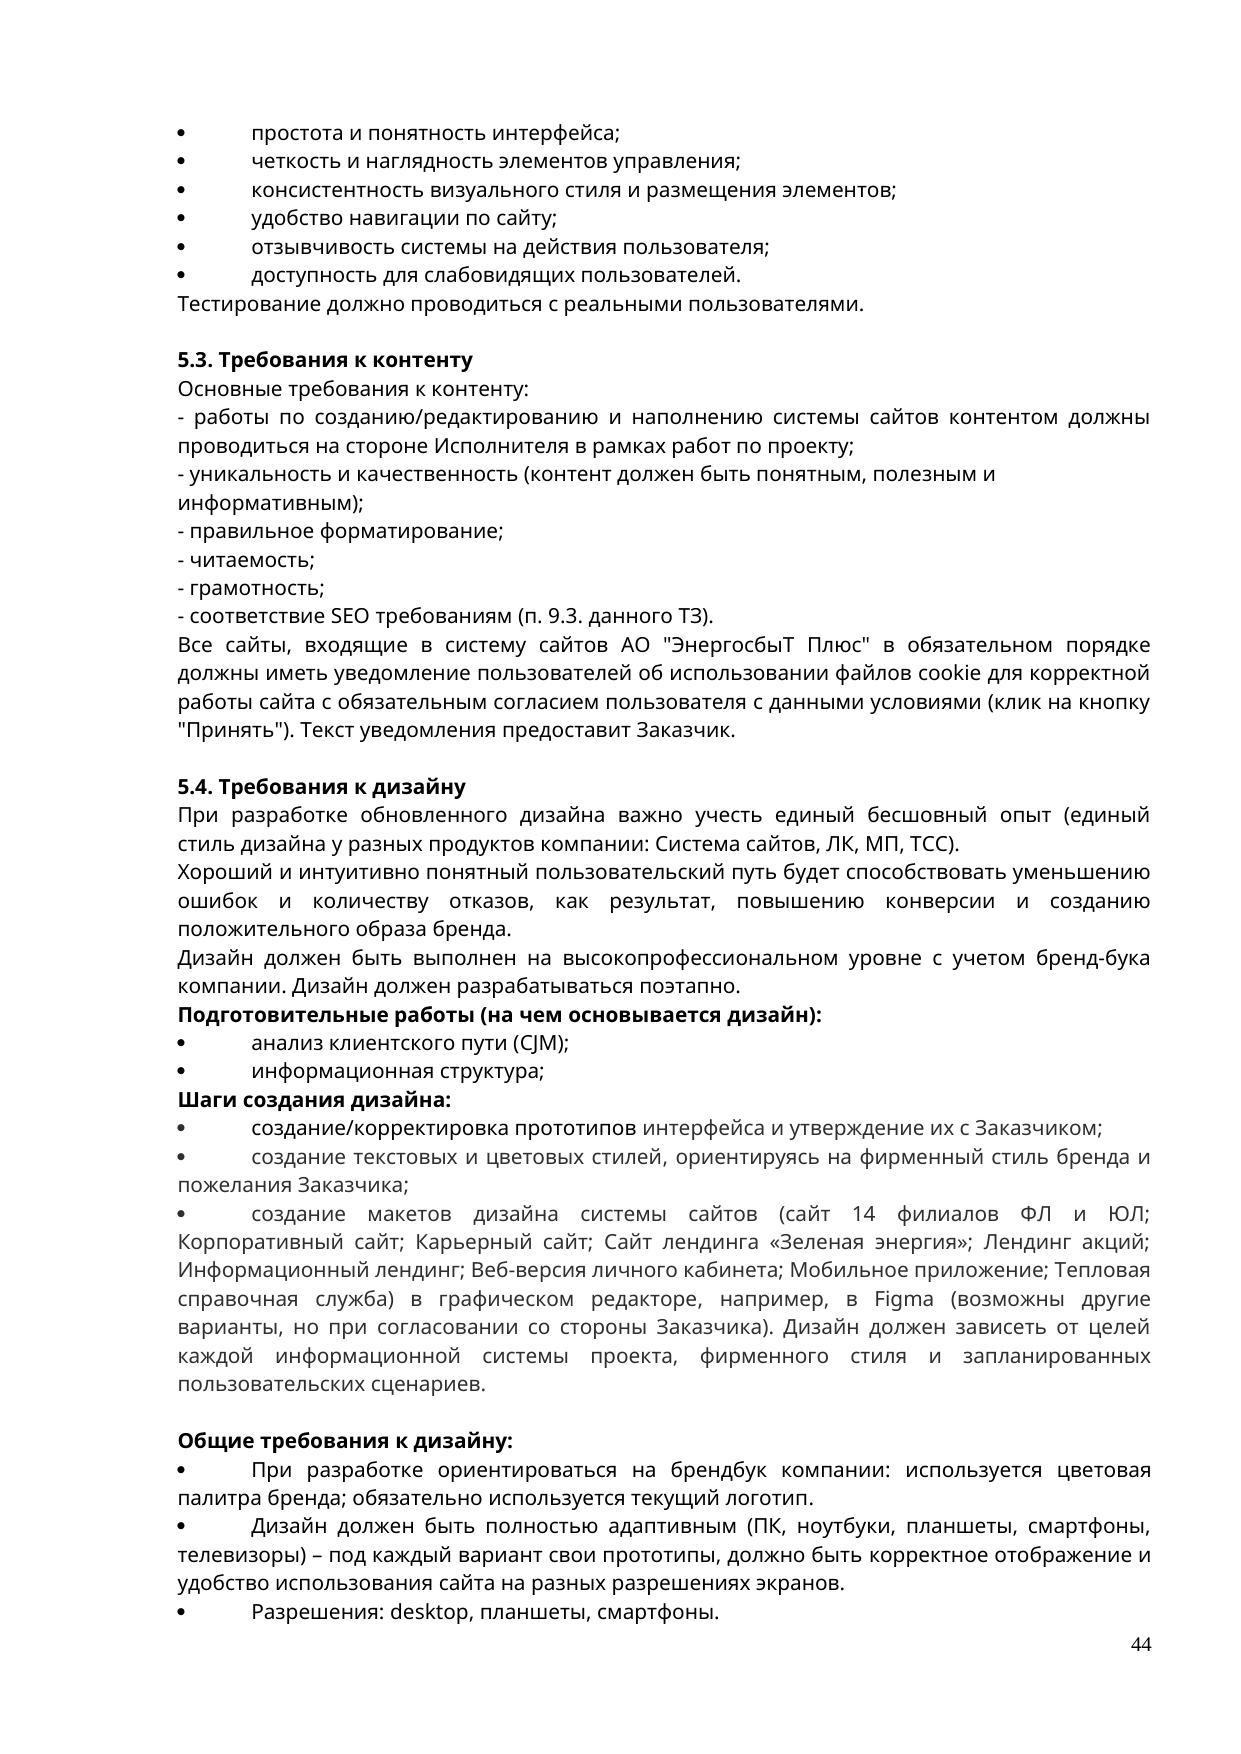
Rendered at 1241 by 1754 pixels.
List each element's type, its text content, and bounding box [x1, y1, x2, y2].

list информационная структура; [177, 1057, 1152, 1085]
list создание/корректировка прототипов интерфейса и утверждение их с Заказчиком; [177, 1113, 1152, 1142]
text - читаемость; [177, 545, 1152, 573]
text Все сайты, входящие в систему сайтов АО "ЭнергосбыТ Плюс" в обязательном порядке должны иметь уведомление пользователей об использовании файлов cookie для корректной работы сайта с обязательным согласием пользователя с данными условиями (клик на кнопку "Принять"). Текст уведомления предоставит Заказчик. [177, 630, 1152, 744]
text Хороший и интуитивно понятный пользовательский путь будет способствовать уменьшению ошибок и количеству отказов, как результат, повышению конверсии и созданию положительного образа бренда. [177, 857, 1152, 943]
list анализ клиентского пути (CJM); [177, 1028, 1152, 1057]
list простота и понятность интерфейса; [177, 118, 1152, 147]
text - правильное форматирование; [177, 516, 1152, 545]
list создание текстовых и цветовых стилей, ориентируясь на фирменный стиль бренда и пожелания Заказчика; [177, 1142, 1152, 1199]
list четкость и наглядность элементов управления; [177, 147, 1152, 175]
text Тестирование должно проводиться с реальными пользователями. [177, 289, 1152, 317]
text Шаги создания дизайна: [177, 1085, 1152, 1113]
text - работы по созданию/редактированию и наполнению системы сайтов контентом должны проводиться на стороне Исполнителя в рамках работ по проекту; [177, 402, 1152, 459]
list создание макетов дизайна системы сайтов (сайт 14 филиалов ФЛ и ЮЛ; Корпоративный сайт; Карьерный сайт; Сайт лендинга «Зеленая энергия»; Лендинг акций; Информационный лендинг; Веб-версия личного кабинета; Мобильное приложение; Тепловая справочная служба) в графическом редакторе, например, в Figma (возможны другие варианты, но при согласовании со стороны Заказчика). Дизайн должен зависеть от целей каждой информационной системы проекта, фирменного стиля и запланированных пользовательских сценариев. [177, 1199, 1152, 1398]
text Общие требования к дизайну: [177, 1426, 1152, 1455]
text - соответствие SEO требованиям (п. 9.3. данного ТЗ). [177, 602, 1152, 630]
subtitle 5.3. Требования к контенту [177, 346, 1152, 374]
list доступность для слабовидящих пользователей. [177, 260, 1152, 289]
text Основные требования к контенту: [177, 374, 1152, 402]
text Дизайн должен быть выполнен на высокопрофессиональном уровне с учетом бренд-бука компании. Дизайн должен разрабатываться поэтапно. [177, 943, 1152, 1000]
list консистентность визуального стиля и размещения элементов; [177, 175, 1152, 203]
list При разработке ориентироваться на брендбук компании: используется цветовая палитра бренда; обязательно используется текущий логотип. [177, 1455, 1152, 1512]
text При разработке обновленного дизайна важно учесть единый бесшовный опыт (единый стиль дизайна у разных продуктов компании: Система сайтов, ЛК, МП, ТСС). [177, 801, 1152, 857]
list удобство навигации по сайту; [177, 203, 1152, 232]
text - уникальность и качественность (контент должен быть понятным, полезным и информативным); [177, 459, 1152, 516]
list Разрешения: desktop, планшеты, смартфоны. [177, 1597, 1152, 1625]
subtitle 5.4. Требования к дизайну [177, 772, 1152, 801]
list отзывчивость системы на действия пользователя; [177, 232, 1152, 260]
text Подготовительные работы (на чем основывается дизайн): [177, 1000, 1152, 1028]
text - грамотность; [177, 573, 1152, 602]
list Дизайн должен быть полностью адаптивным (ПК, ноутбуки, планшеты, смартфоны, телевизоры) – под каждый вариант свои прототипы, должно быть корректное отображение и удобство использования сайта на разных разрешениях экранов. [177, 1512, 1152, 1597]
